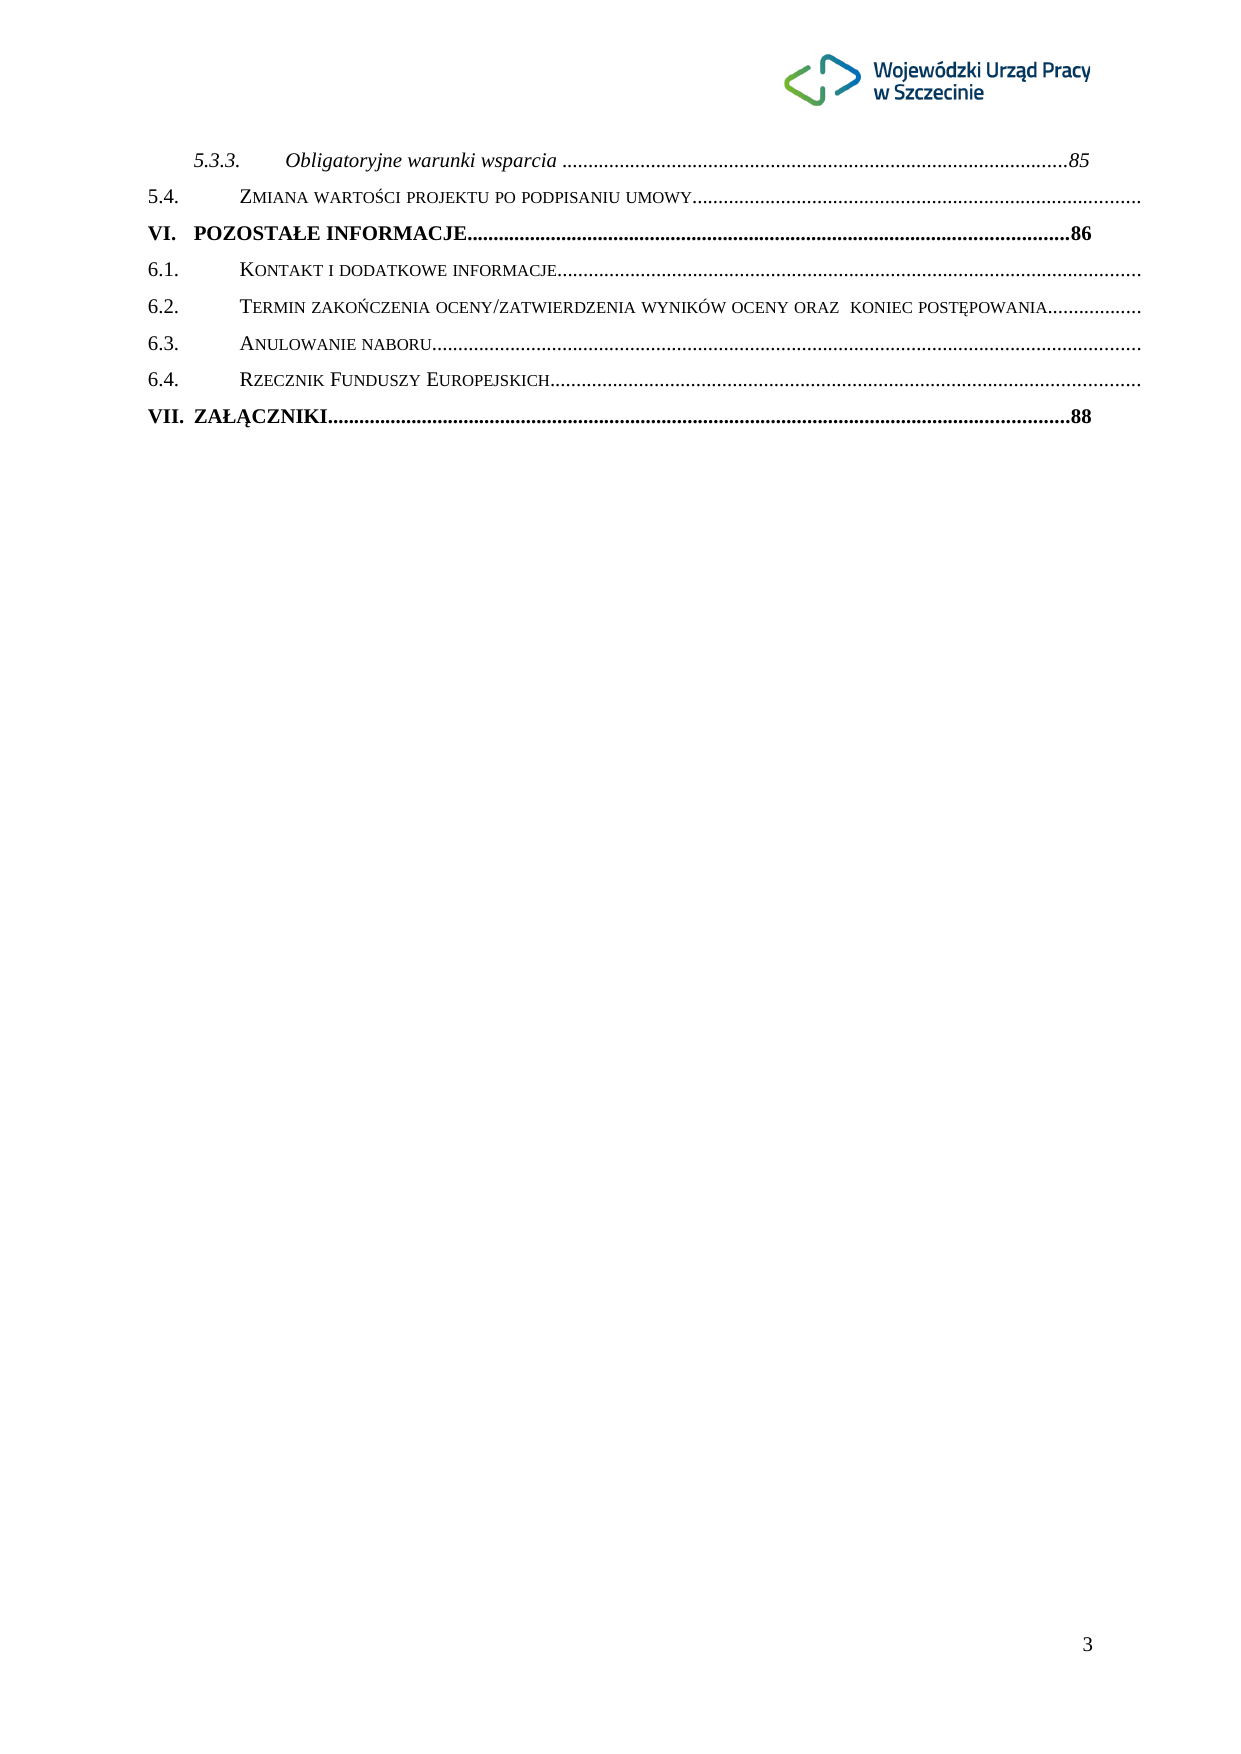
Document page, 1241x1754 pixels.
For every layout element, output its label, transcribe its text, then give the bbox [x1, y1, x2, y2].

text 6.3. Anulowanie naboru 86 [148, 331, 1092, 354]
text 6.2. Termin zakończenia oceny/zatwierdzenia wyników oceny oraz koniec postępowania 86 [148, 294, 1092, 318]
picture [784, 54, 1091, 106]
text 6.4. Rzecznik Funduszy Europejskich 87 [148, 367, 1092, 391]
text 6.1. Kontakt i dodatkowe informacje 86 [148, 257, 1092, 281]
text VI. Pozostałe informacje 86 [148, 221, 1092, 245]
text VII. ZAŁĄCZNIKI 88 [148, 404, 1092, 428]
text 5.4. Zmiana wartości projektu po podpisaniu umowy 85 [148, 184, 1092, 208]
text 5.3.3. Obligatoryjne warunki wsparcia 85 [193, 148, 1092, 172]
